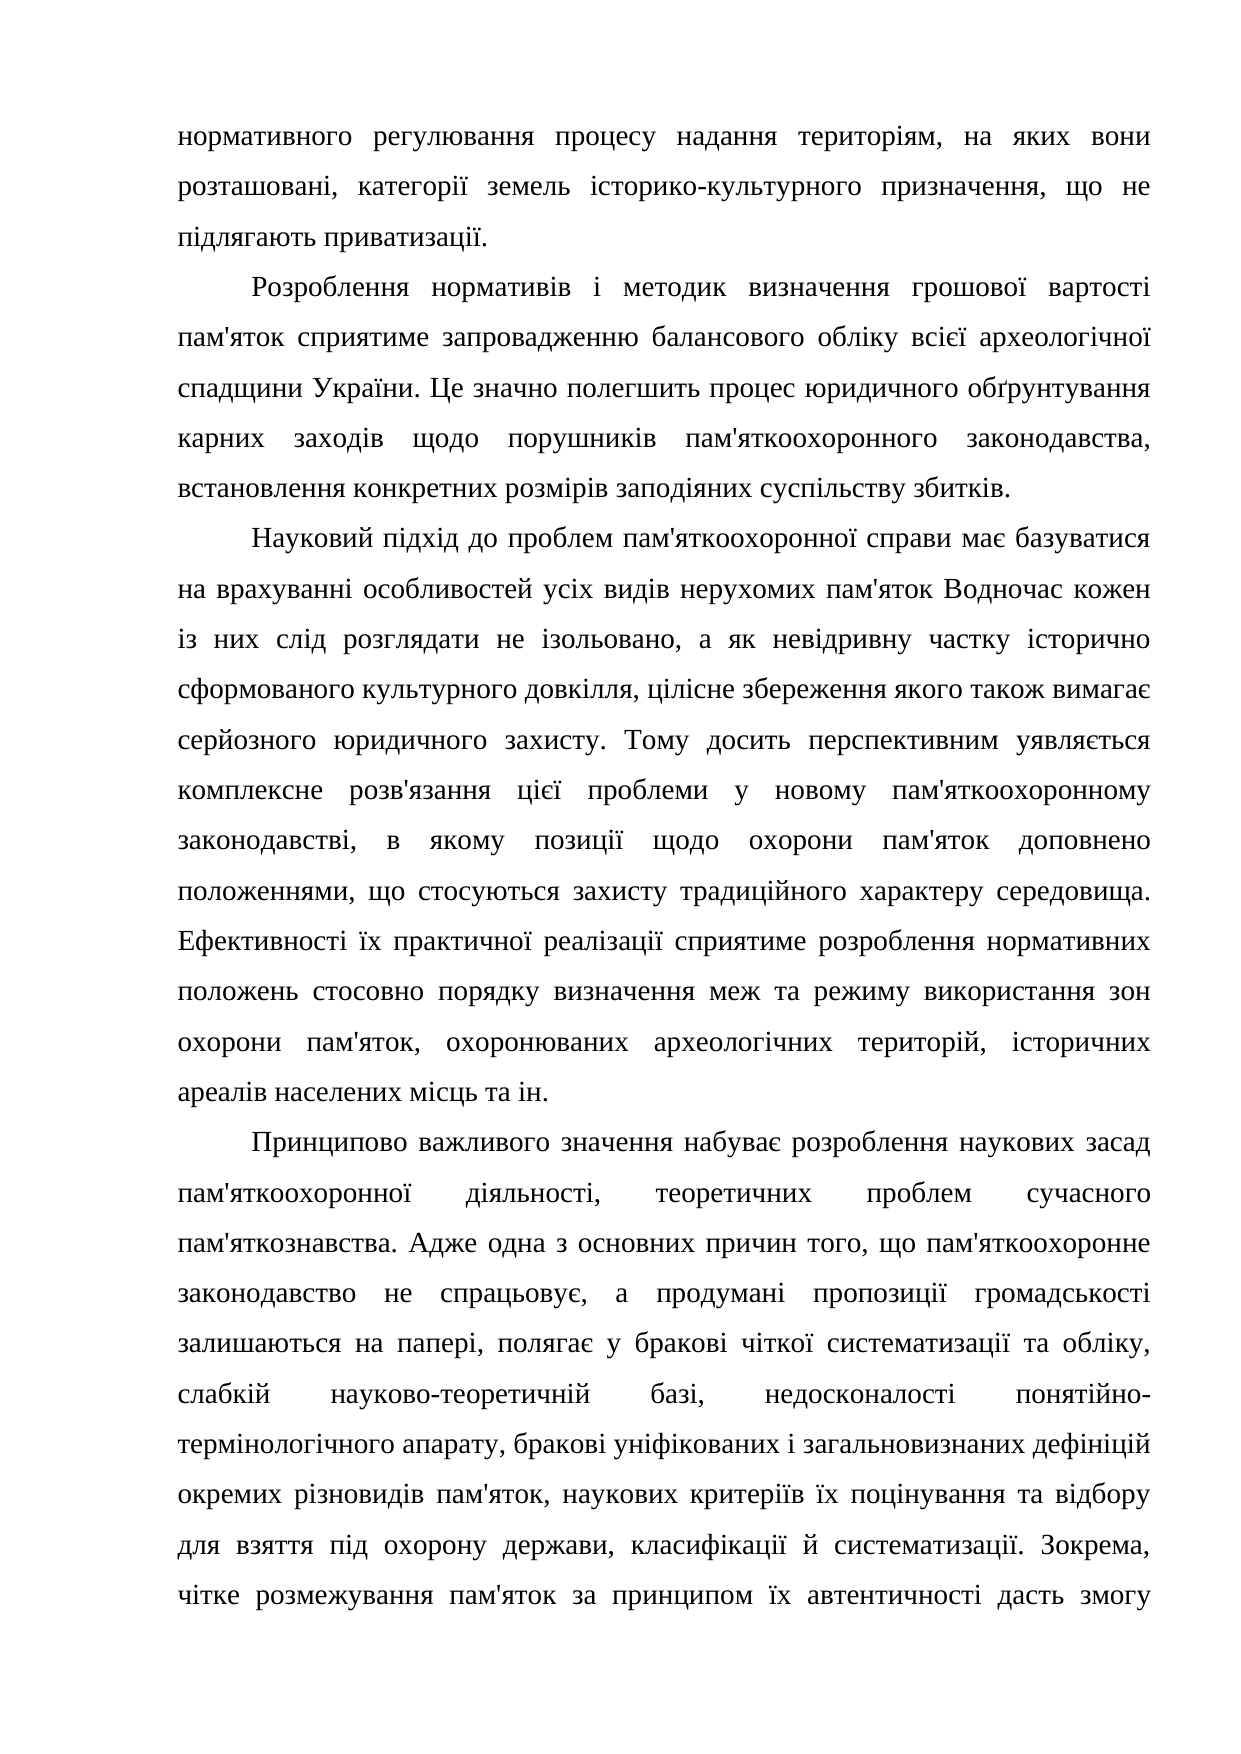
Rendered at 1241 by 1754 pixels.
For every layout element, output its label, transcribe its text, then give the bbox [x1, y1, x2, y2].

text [177, 118, 1152, 252]
text Розроблення нормативів і методик визначення грошової вартості пам'яток сприятиме запровадженню балансового обліку всієї археологічної спадщини України. Це значно полегшить процес юридичного обґрунтування карних заходів щодо порушників пам'яткоохоронного законодавства, встановлення конкретних розмірів заподіяних суспільству збитків. [177, 269, 1152, 504]
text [177, 1124, 1152, 1611]
text Науковий підхід до проблем пам'яткоохоронної справи має базуватися на врахуванні особливостей усіх видів нерухомих пам'яток Водночас кожен із них слід розглядати не ізольовано, а як невідривну частку історично сформованого культурного довкілля, цілісне збереження якого також вимагає серйозного юридичного захисту. Тому досить перспективним уявляється комплексне розв'язання цієї проблеми у новому пам'яткоохоронному законодавстві, в якому позиції щодо охорони пам'яток доповнено положеннями, що стосуються захисту традиційного характеру середовища. Ефективності їх практичної реалізації сприятиме розроблення нормативних положень стосовно порядку визначення меж та режиму використання зон охорони пам'яток, охоронюваних археологічних територій, історичних ареалів населених місць та ін. [177, 521, 1152, 1108]
